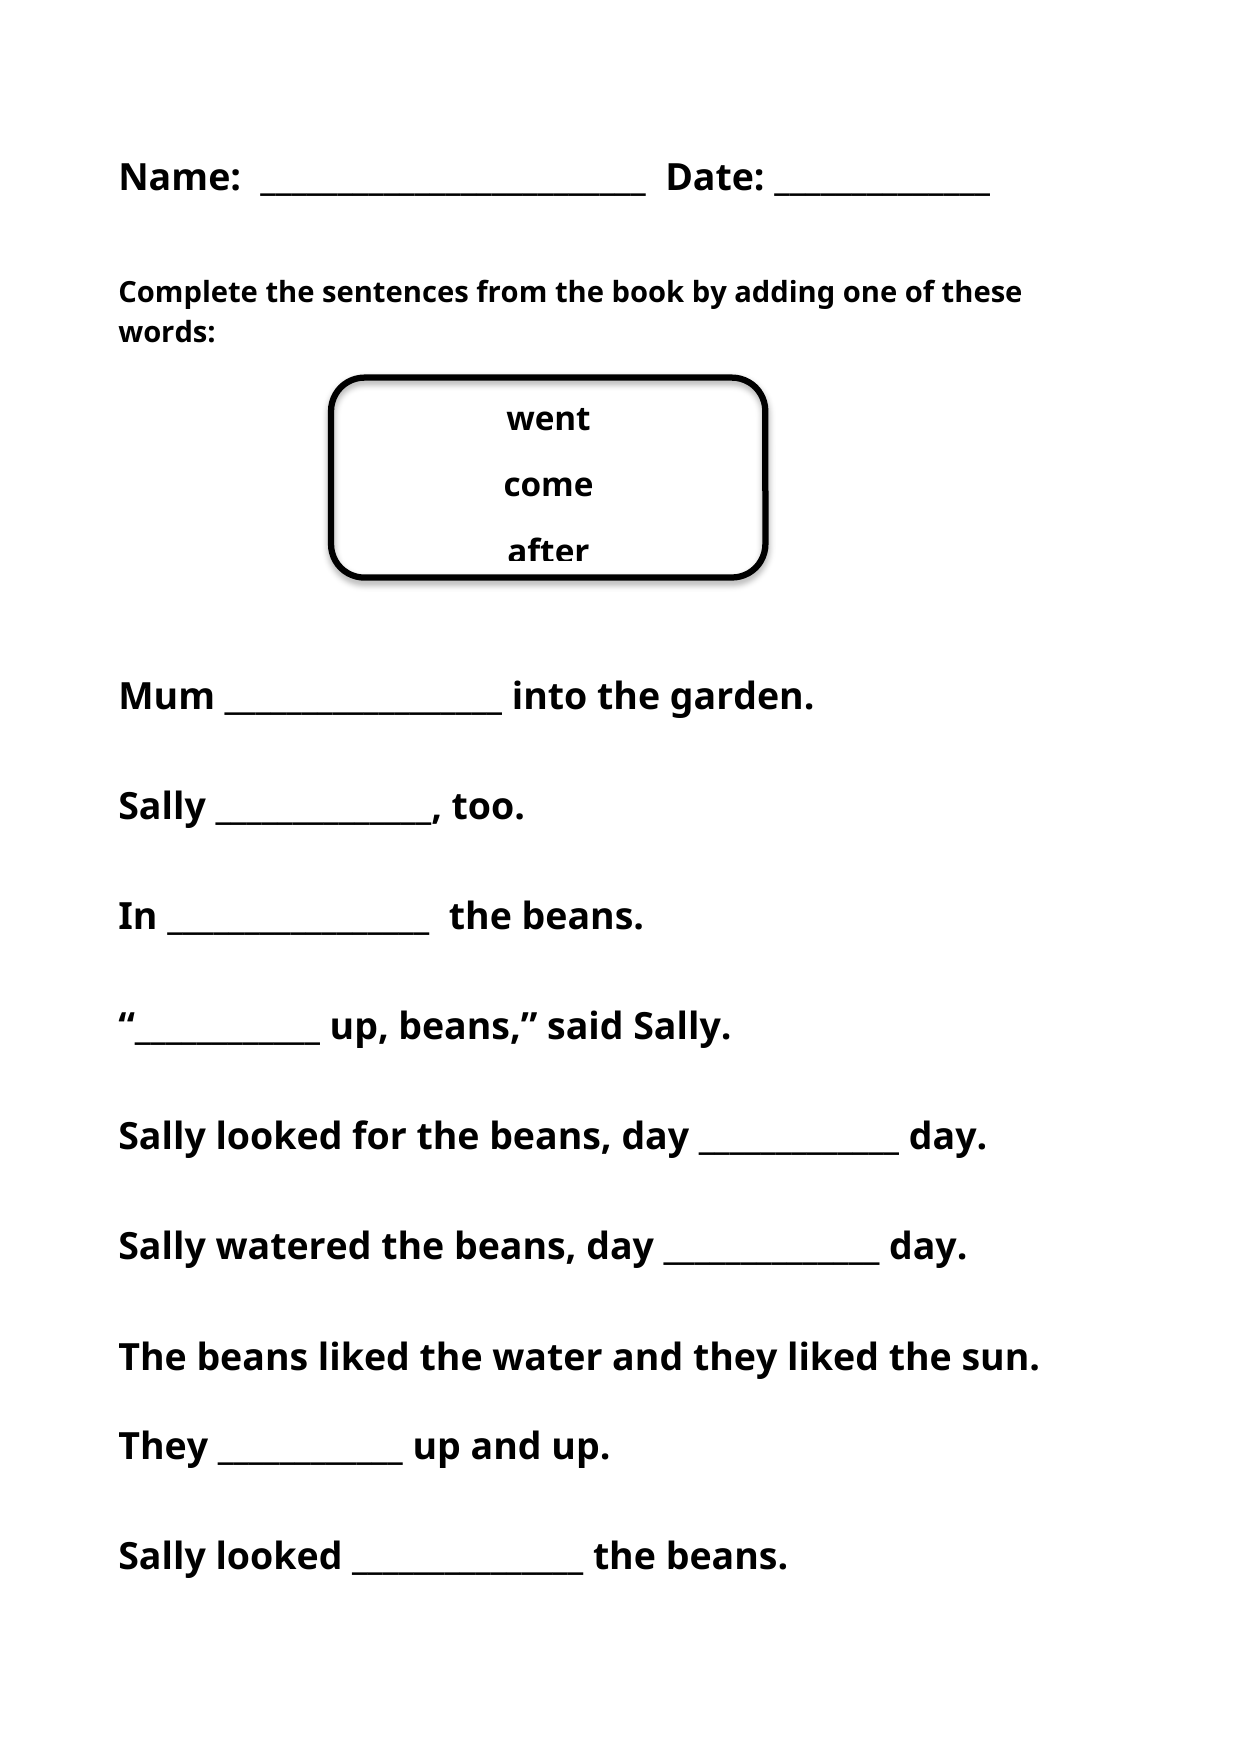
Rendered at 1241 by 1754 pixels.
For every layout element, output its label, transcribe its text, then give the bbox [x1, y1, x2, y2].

text Mum __________________ into the garden. [118, 669, 1122, 720]
text In _________________ the beans. [118, 889, 1122, 940]
text Sally looked for the beans, day _____________ day. [118, 1109, 1122, 1161]
text The beans liked the water and they liked the sun. They ____________ up and up. [118, 1330, 1122, 1470]
text Name: _________________________ Date: ______________ [118, 150, 1122, 201]
text Sally ______________, too. [118, 779, 1122, 830]
text Complete the sentences from the book by adding one of these words: [118, 271, 1122, 351]
text “____________ up, beans,” said Sally. [118, 999, 1122, 1051]
text Sally looked _______________ the beans. [118, 1529, 1122, 1580]
text Sally watered the beans, day ______________ day. [118, 1220, 1122, 1271]
